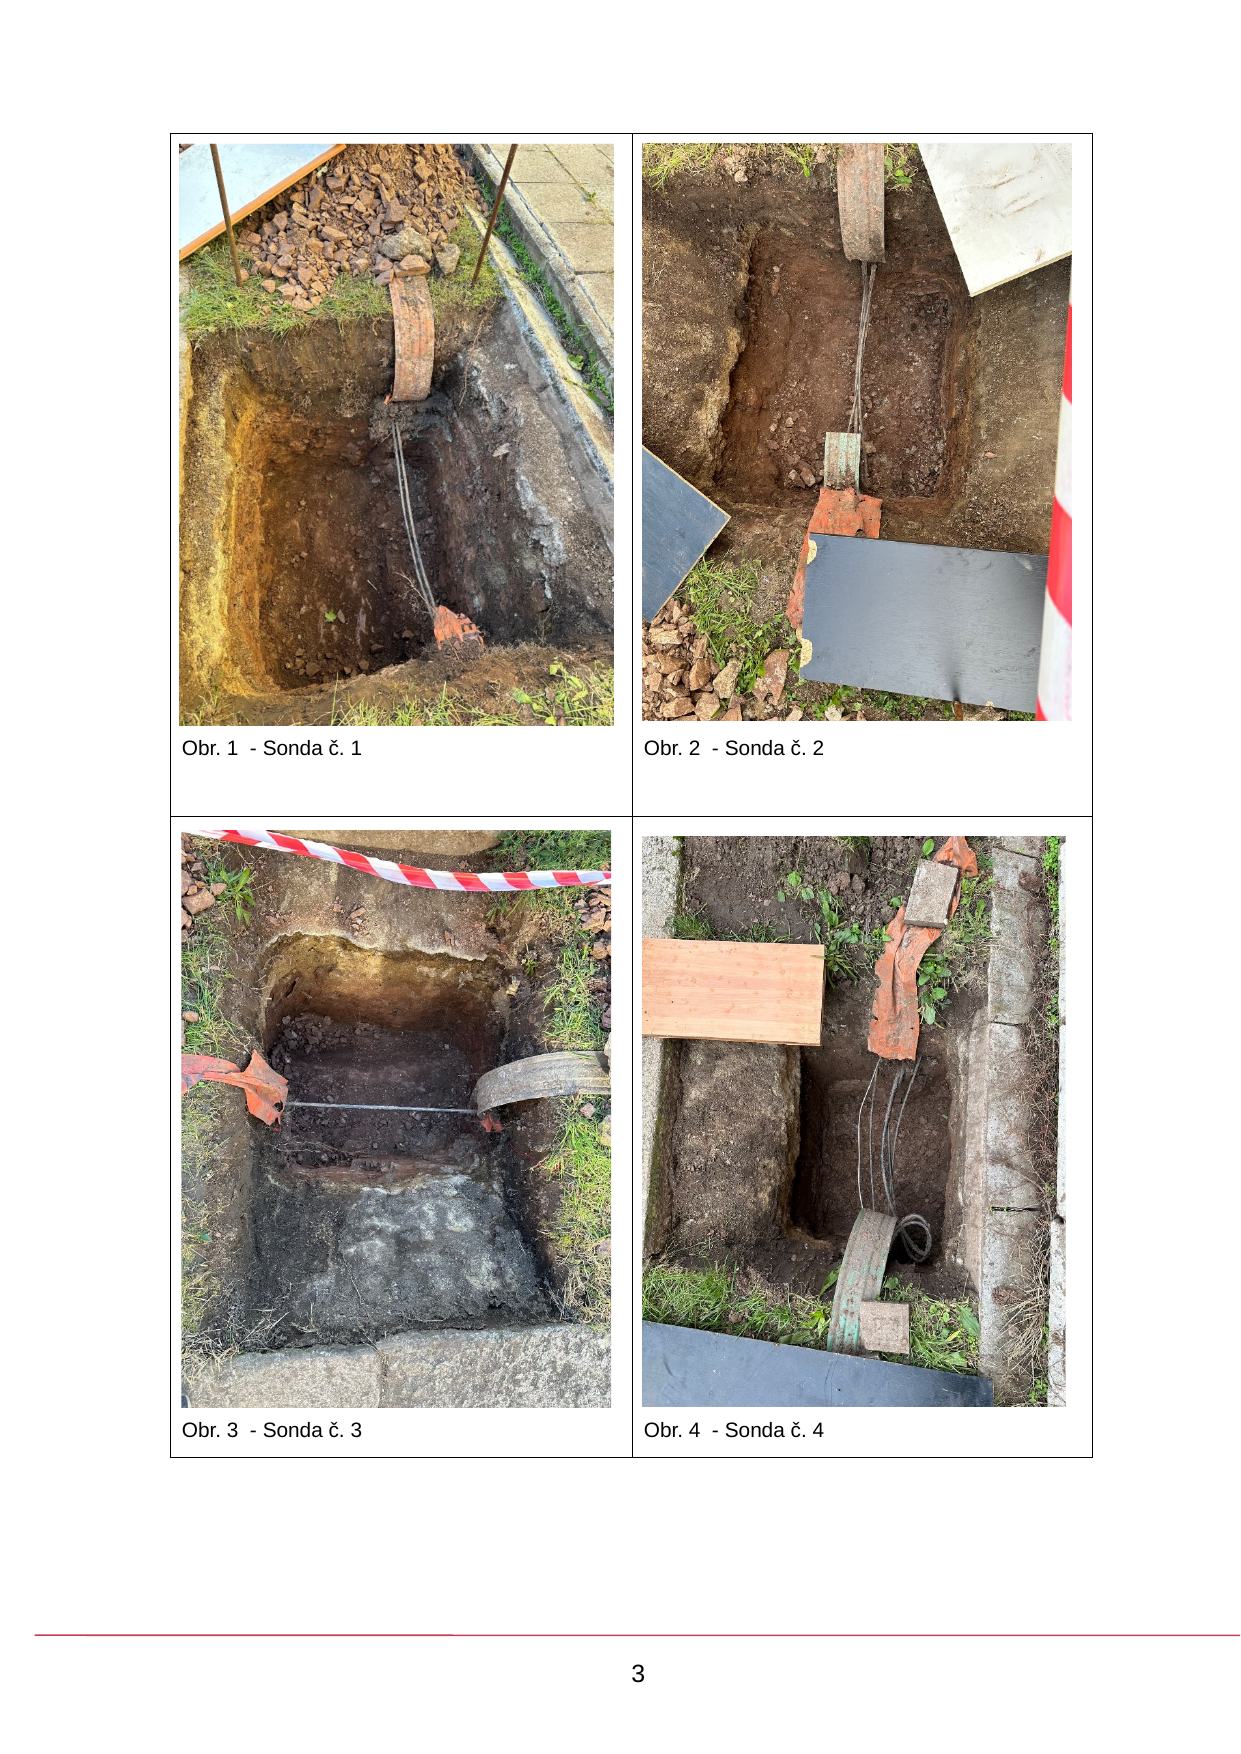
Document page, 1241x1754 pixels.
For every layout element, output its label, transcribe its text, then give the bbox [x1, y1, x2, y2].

table_header Obr. 2 - Sonda č. 2 [633, 134, 1092, 816]
picture [640, 143, 1072, 719]
table_cell Obr. 3 - Sonda č. 3 [171, 817, 632, 1457]
picture [640, 836, 1066, 1405]
table_cell Obr. 4 - Sonda č. 4 [633, 817, 1092, 1457]
picture [179, 144, 614, 726]
picture [179, 830, 611, 1406]
table_header Obr. 1 - Sonda č. 1 [171, 134, 632, 816]
